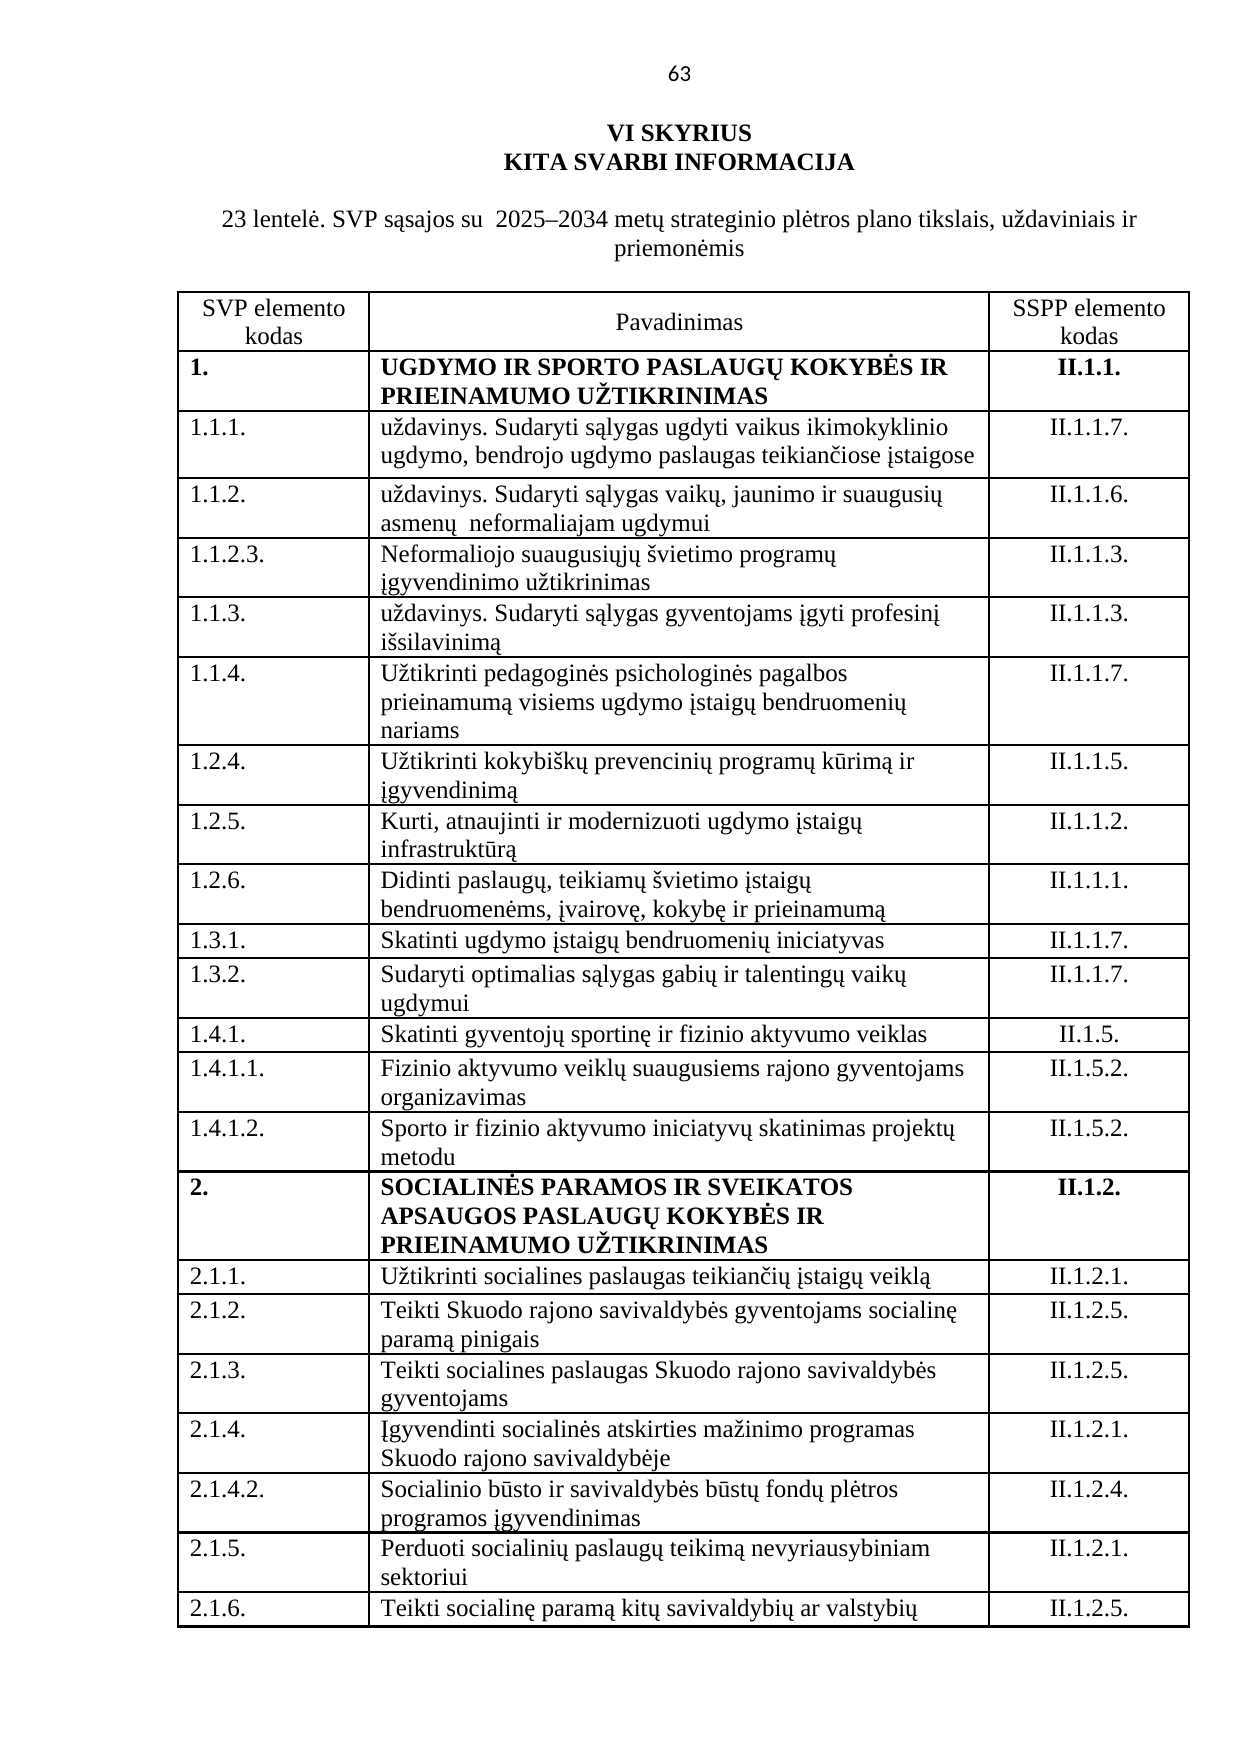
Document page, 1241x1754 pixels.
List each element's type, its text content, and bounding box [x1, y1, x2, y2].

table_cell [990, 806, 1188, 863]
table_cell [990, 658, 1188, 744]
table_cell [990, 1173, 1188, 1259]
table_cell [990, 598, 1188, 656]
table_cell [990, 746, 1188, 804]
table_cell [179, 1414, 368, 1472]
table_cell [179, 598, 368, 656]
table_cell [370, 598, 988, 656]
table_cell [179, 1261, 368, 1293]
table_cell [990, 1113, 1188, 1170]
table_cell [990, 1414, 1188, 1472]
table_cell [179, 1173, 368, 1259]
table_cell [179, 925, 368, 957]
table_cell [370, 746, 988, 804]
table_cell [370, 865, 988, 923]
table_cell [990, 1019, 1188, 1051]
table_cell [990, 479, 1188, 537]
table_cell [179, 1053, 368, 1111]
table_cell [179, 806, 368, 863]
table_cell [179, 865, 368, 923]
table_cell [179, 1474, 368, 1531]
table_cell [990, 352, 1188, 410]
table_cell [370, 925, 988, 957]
text KITA SVARBI INFORMACIJA [177, 147, 1181, 176]
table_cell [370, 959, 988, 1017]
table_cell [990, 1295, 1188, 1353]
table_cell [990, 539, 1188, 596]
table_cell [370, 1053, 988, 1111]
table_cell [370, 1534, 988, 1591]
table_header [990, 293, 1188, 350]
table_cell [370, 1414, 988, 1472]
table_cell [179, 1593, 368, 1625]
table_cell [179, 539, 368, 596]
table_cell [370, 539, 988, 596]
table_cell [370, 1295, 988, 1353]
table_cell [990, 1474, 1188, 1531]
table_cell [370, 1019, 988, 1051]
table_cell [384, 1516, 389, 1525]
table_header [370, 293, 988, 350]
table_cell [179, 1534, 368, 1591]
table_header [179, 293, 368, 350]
text VI SKYRIUS [177, 118, 1181, 147]
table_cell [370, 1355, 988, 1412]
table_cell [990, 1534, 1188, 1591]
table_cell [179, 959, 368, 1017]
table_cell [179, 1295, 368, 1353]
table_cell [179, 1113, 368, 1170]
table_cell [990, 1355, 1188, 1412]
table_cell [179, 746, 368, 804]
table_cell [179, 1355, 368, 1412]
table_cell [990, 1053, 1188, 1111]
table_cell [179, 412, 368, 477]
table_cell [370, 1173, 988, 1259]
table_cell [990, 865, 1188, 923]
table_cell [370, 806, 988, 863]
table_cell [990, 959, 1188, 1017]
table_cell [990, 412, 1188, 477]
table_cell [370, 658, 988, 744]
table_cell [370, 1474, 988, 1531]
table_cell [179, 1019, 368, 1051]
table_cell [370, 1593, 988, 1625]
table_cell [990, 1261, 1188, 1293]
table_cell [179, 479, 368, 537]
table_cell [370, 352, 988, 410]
text 23 lentelė. SVP sąsajos su 2025–2034 metų strateginio plėtros plano tikslais, uždaviniais ir priemonėmis [177, 204, 1181, 262]
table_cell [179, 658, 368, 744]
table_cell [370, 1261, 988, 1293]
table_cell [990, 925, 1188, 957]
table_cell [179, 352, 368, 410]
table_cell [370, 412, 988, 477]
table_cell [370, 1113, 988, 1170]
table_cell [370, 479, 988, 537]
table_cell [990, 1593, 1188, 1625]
